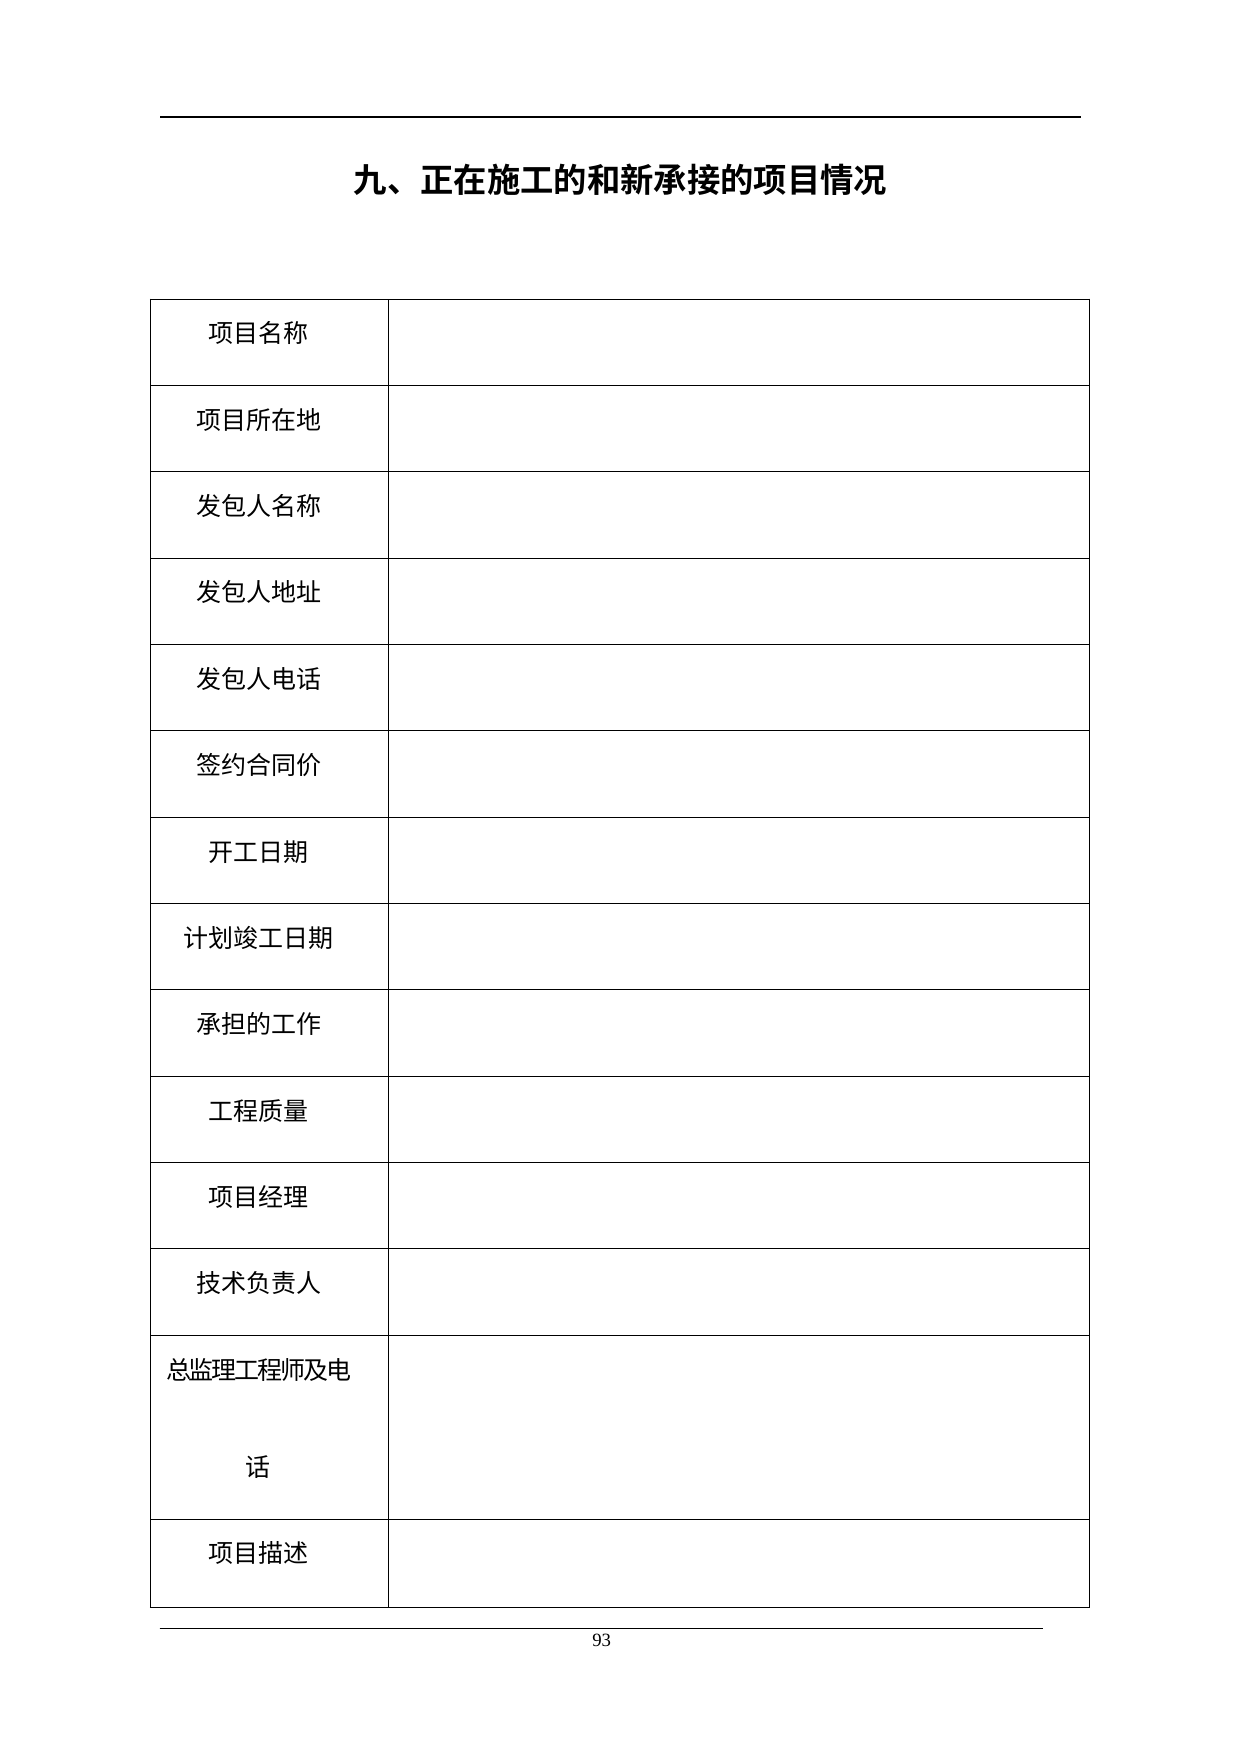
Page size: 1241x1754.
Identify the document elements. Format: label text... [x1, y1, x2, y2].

table_cell 发包人名称 [151, 472, 388, 557]
table_cell [389, 904, 1089, 989]
table_cell [389, 1163, 1089, 1248]
table_cell [389, 472, 1089, 557]
table_cell [389, 559, 1089, 644]
table_cell [389, 990, 1089, 1076]
table_cell [389, 1249, 1089, 1335]
table_cell [389, 731, 1089, 817]
table_cell 项目所在地 [151, 386, 388, 471]
table_cell 计划竣工日期 [151, 904, 388, 989]
table_cell [389, 1336, 1089, 1518]
table_cell 项目经理 [151, 1163, 388, 1248]
table_cell 承担的工作 [151, 990, 388, 1076]
table_cell 发包人电话 [151, 645, 388, 730]
table_header 项目名称 [151, 300, 388, 385]
table_cell 技术负责人 [151, 1249, 388, 1335]
table_cell [389, 818, 1089, 903]
text 九、正在施工的和新承接的项目情况 [159, 146, 1081, 211]
table_cell [389, 386, 1089, 471]
table_cell 项目描述 [151, 1520, 388, 1607]
table_cell [389, 1077, 1089, 1162]
table_cell 签约合同价 [151, 731, 388, 817]
table_cell 发包人地址 [151, 559, 388, 644]
table_cell 开工日期 [151, 818, 388, 903]
table_header [389, 300, 1089, 385]
table_cell 总监理工程师及电话 [151, 1336, 388, 1518]
table_cell [389, 645, 1089, 730]
table_cell [389, 1520, 1089, 1607]
table_cell 工程质量 [151, 1077, 388, 1162]
